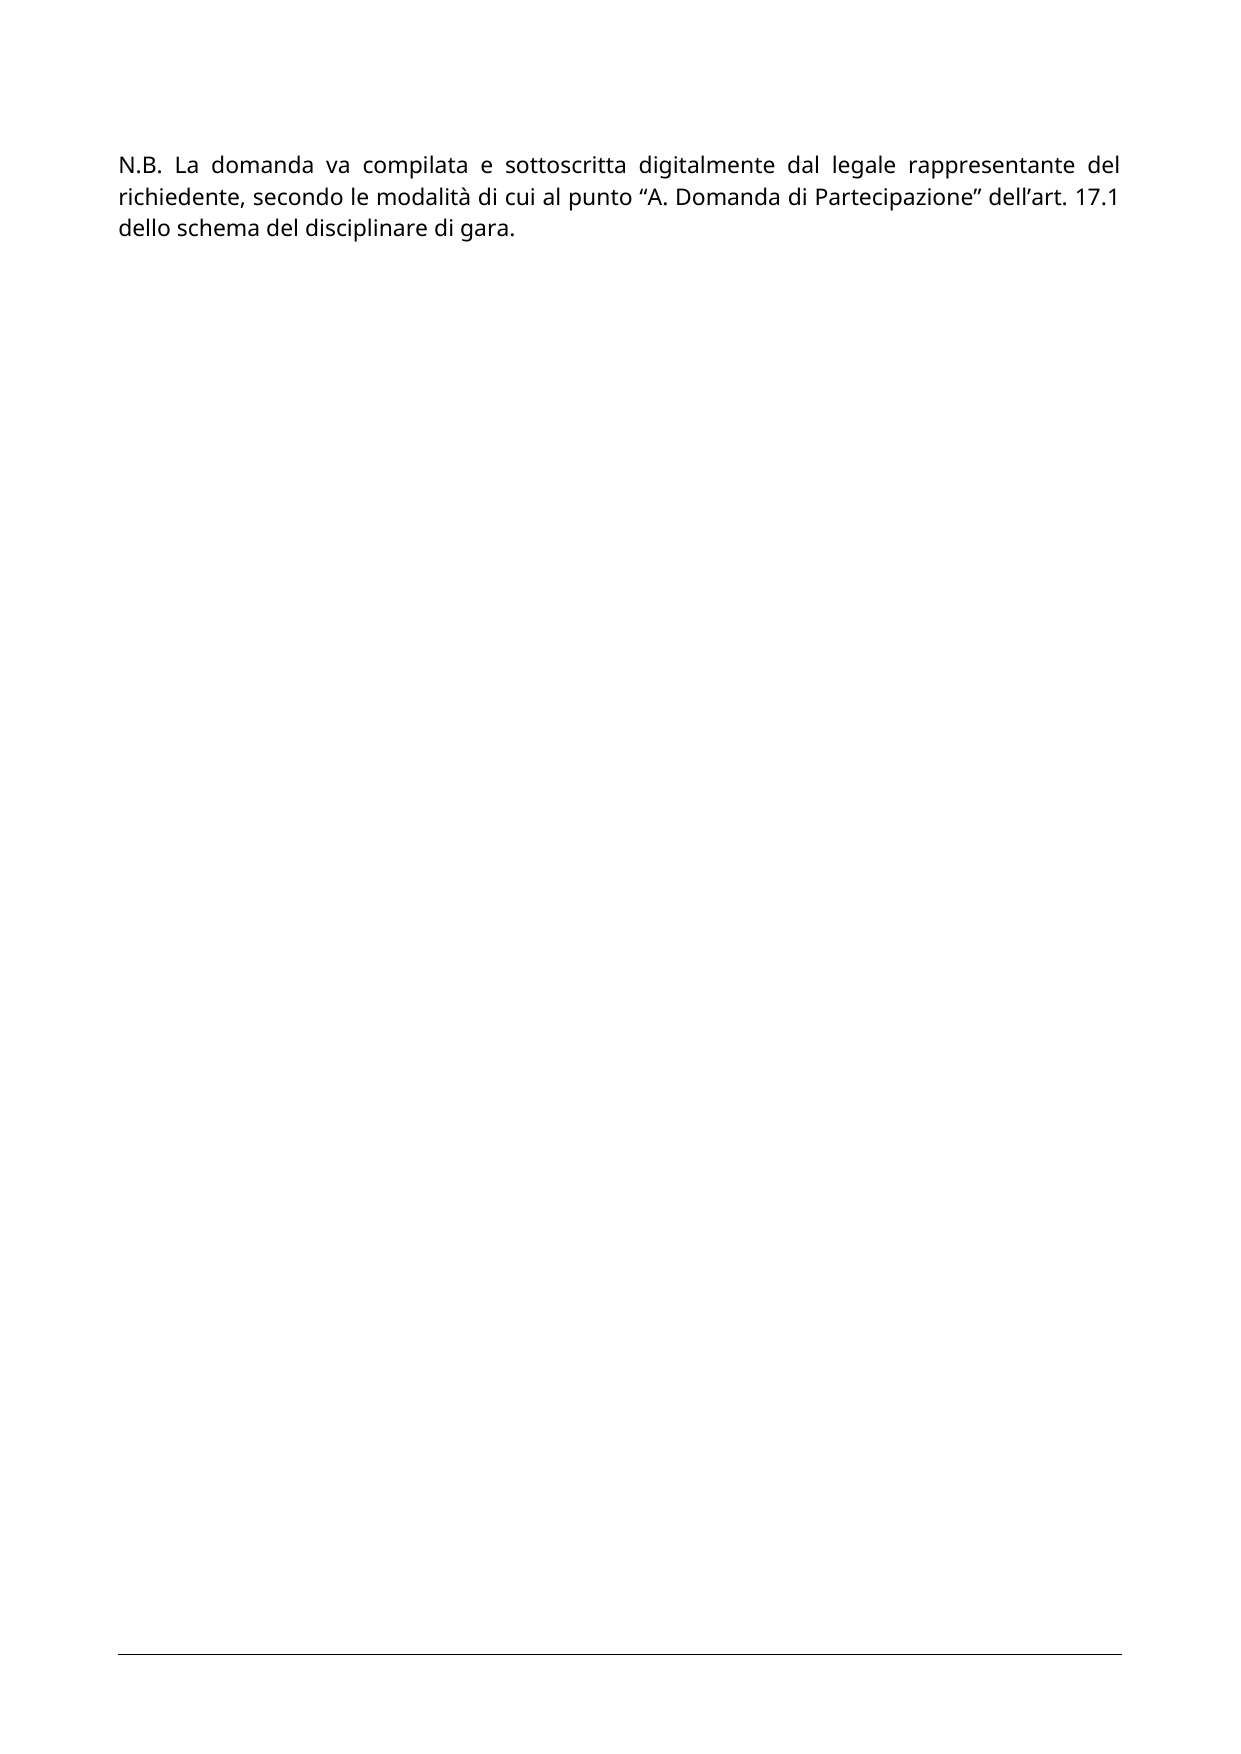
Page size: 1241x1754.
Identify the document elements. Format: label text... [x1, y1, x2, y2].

text N.B. La domanda va compilata e sottoscritta digitalmente dal legale rappresentante del richiedente, secondo le modalità di cui al punto “A. Domanda di Partecipazione” dell’art. 17.1 dello schema del disciplinare di gara. [118, 149, 1122, 243]
